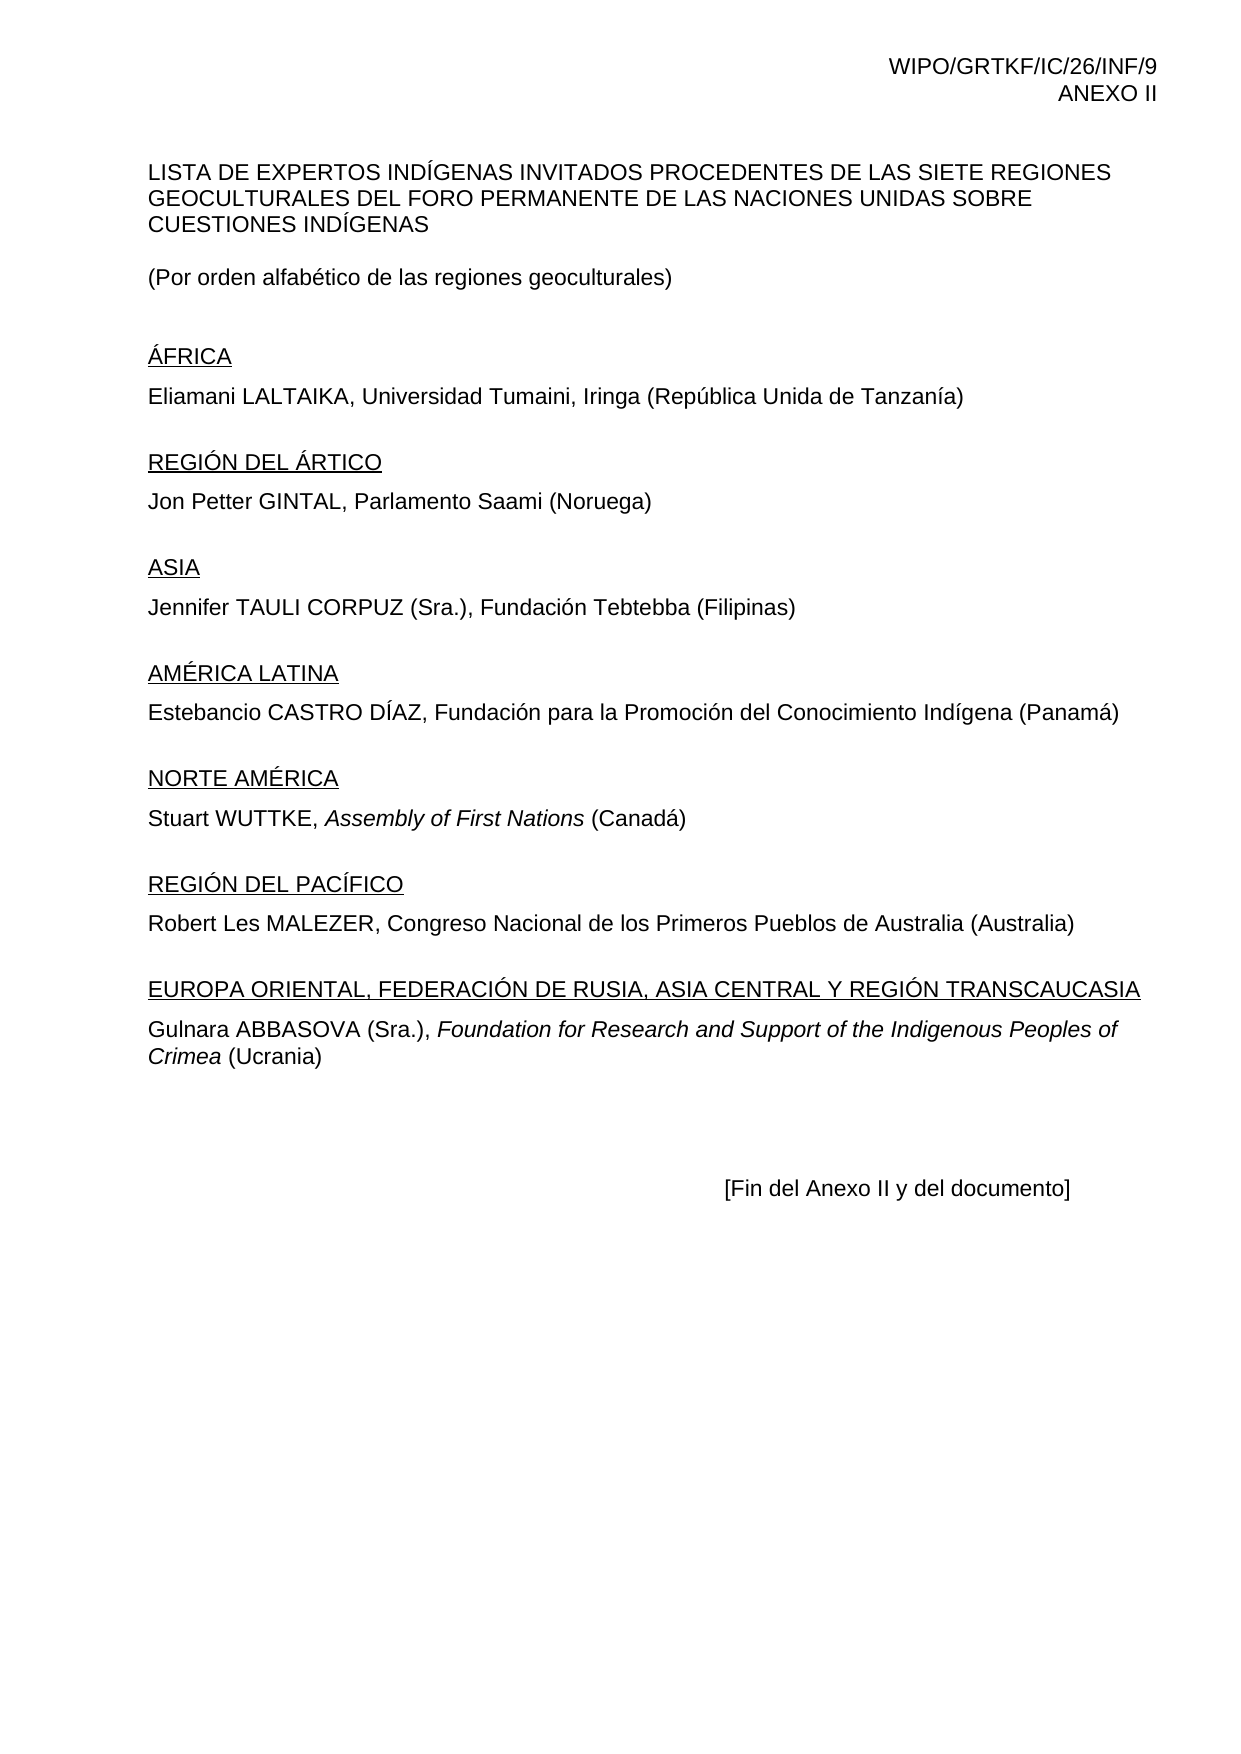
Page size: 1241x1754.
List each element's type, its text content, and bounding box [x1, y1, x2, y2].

text ASIA [148, 554, 1157, 581]
text Robert Les MALEZER, Congreso Nacional de los Primeros Pueblos de Australia (Australia) [148, 910, 1157, 937]
text NORTE AMÉRICA [148, 765, 1157, 792]
text REGIÓN DEL PACÍFICO [148, 871, 1157, 898]
text Estebancio CASTRO DÍAZ, Fundación para la Promoción del Conocimiento Indígena (Panamá) [148, 699, 1157, 726]
text Stuart WUTTKE, Assembly of First Nations (Canadá) [148, 805, 1157, 832]
text ÁFRICA [148, 343, 1157, 370]
text Gulnara ABBASOVA (Sra.), Foundation for Research and Support of the Indigenous Peoples of Crimea (Ucrania) [148, 1016, 1157, 1070]
text Jennifer TAULI CORPUZ (Sra.), Fundación Tebtebba (Filipinas) [148, 594, 1157, 621]
text [Fin del Anexo II y del documento] [724, 1175, 1157, 1201]
text (Por orden alfabético de las regiones geoculturales) [148, 264, 1157, 290]
text REGIÓN DEL ÁRTICO [148, 448, 1157, 476]
text EUROPA ORIENTAL, FEDERACIÓN DE RUSIA, ASIA CENTRAL Y REGIÓN TRANSCAUCASIA [148, 976, 1157, 1003]
text AMÉRICA LATINA [148, 659, 1157, 687]
text LISTA DE EXPERTOS INDÍGENAS INVITADOS PROCEDENTES DE LAS SIETE REGIONES GEOCULTURALES DEL FORO PERMANENTE DE LAS NACIONES UNIDAS SOBRE CUESTIONES INDÍGENAS [148, 158, 1157, 238]
text Eliamani LALTAIKA, Universidad Tumaini, Iringa (República Unida de Tanzanía) [148, 383, 1157, 410]
text Jon Petter GINTAL, Parlamento Saami (Noruega) [148, 488, 1157, 515]
